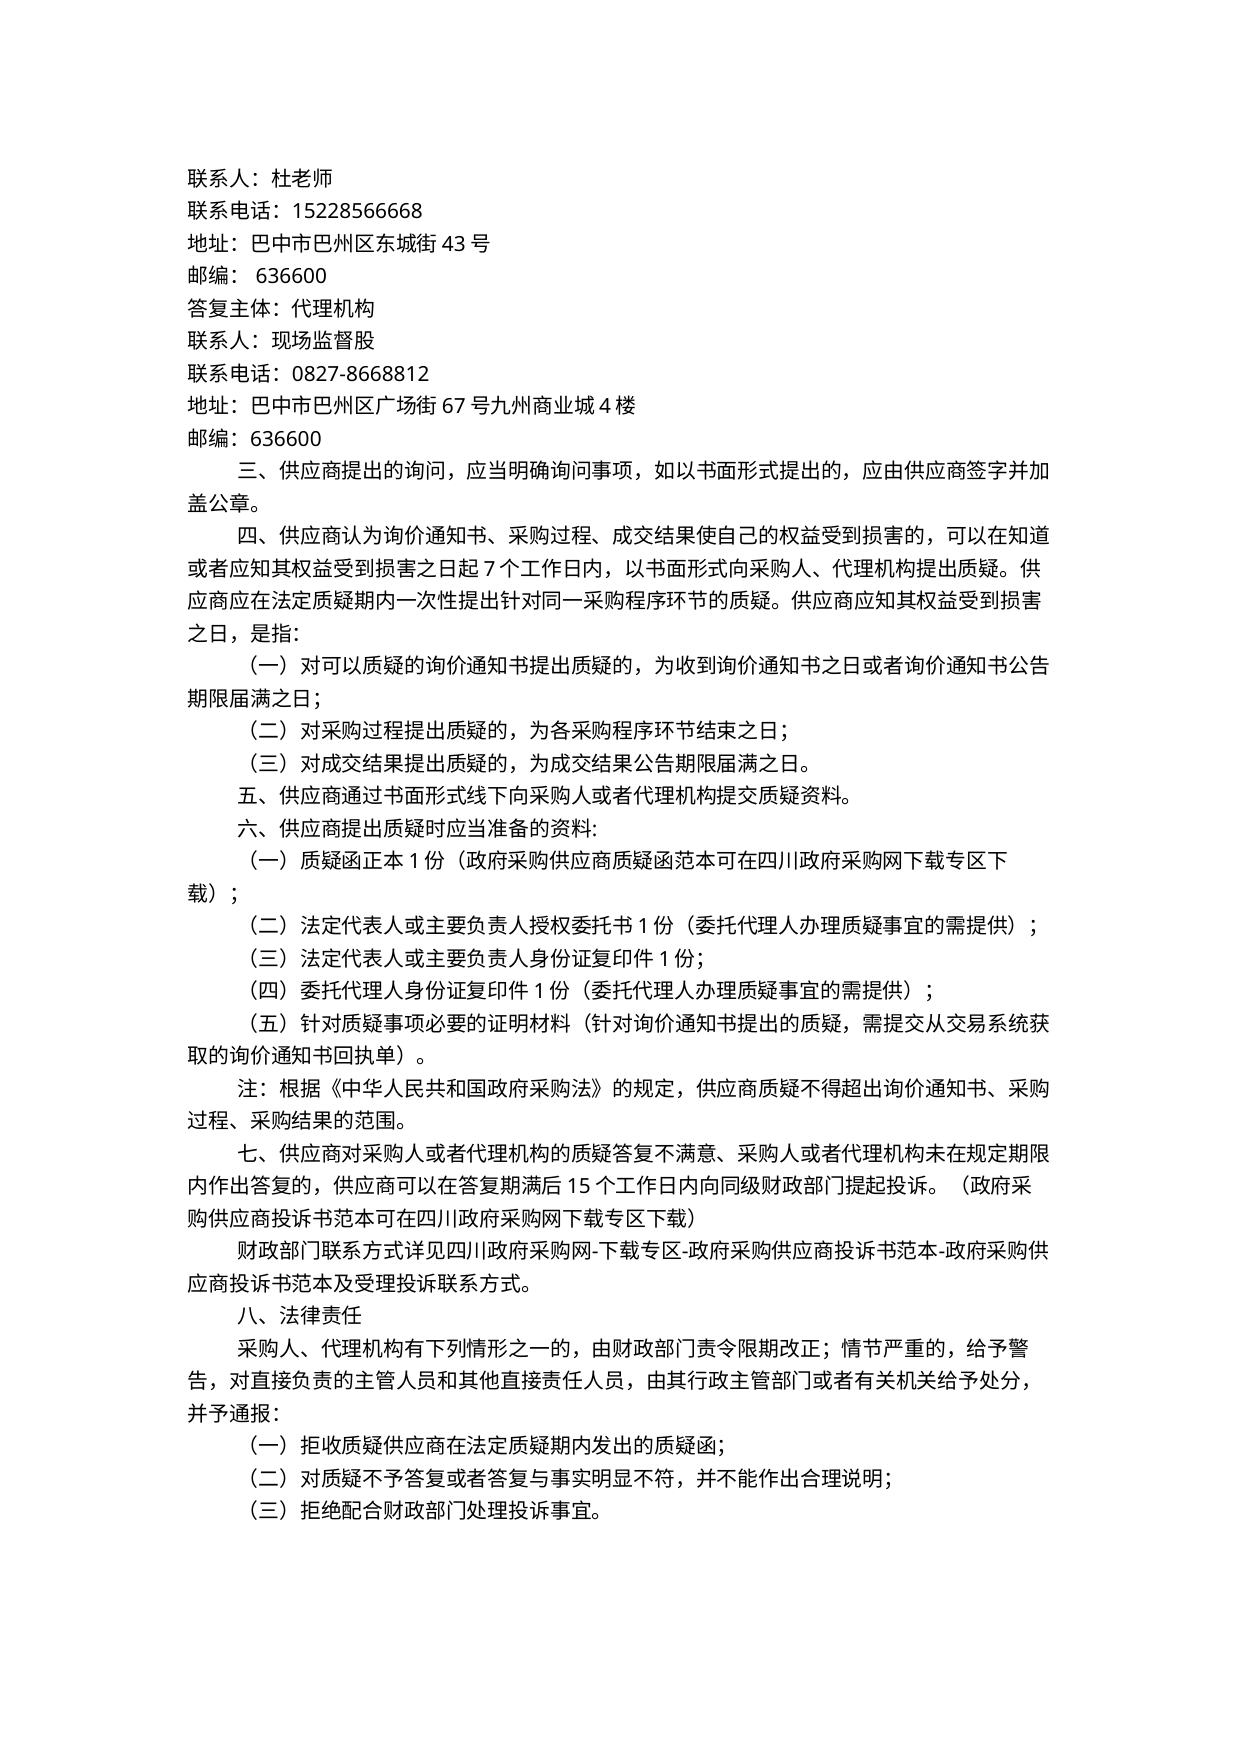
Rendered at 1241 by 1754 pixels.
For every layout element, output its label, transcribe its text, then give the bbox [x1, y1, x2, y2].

text 邮编： 636600 [187, 259, 1053, 292]
text 八、法律责任 [187, 1299, 1053, 1332]
text （三）对成交结果提出质疑的，为成交结果公告期限届满之日。 [187, 747, 1053, 779]
text （三）法定代表人或主要负责人身份证复印件1份； [187, 942, 1053, 974]
text 联系电话：0827-8668812 [187, 357, 1053, 389]
text （五）针对质疑事项必要的证明材料（针对询价通知书提出的质疑，需提交从交易系统获取的询价通知书回执单）。 [187, 1007, 1053, 1072]
text 联系人：现场监督股 [187, 324, 1053, 357]
text （一）质疑函正本1份（政府采购供应商质疑函范本可在四川政府采购网下载专区下载）； [187, 844, 1053, 909]
text （二）法定代表人或主要负责人授权委托书1份（委托代理人办理质疑事宜的需提供）； [187, 909, 1053, 942]
text 注：根据《中华人民共和国政府采购法》的规定，供应商质疑不得超出询价通知书、采购过程、采购结果的范围。 [187, 1072, 1053, 1137]
text 采购人、代理机构有下列情形之一的，由财政部门责令限期改正；情节严重的，给予警告，对直接负责的主管人员和其他直接责任人员，由其行政主管部门或者有关机关给予处分，并予通报： [187, 1332, 1053, 1429]
text 联系电话：15228566668 [187, 194, 1053, 227]
text 五、供应商通过书面形式线下向采购人或者代理机构提交质疑资料。 [187, 779, 1053, 812]
text 三、供应商提出的询问，应当明确询问事项，如以书面形式提出的，应由供应商签字并加盖公章。 [187, 454, 1053, 519]
text 六、供应商提出质疑时应当准备的资料: [187, 812, 1053, 844]
text 地址：巴中市巴州区东城街43号 [187, 227, 1053, 259]
text （一）拒收质疑供应商在法定质疑期内发出的质疑函； [187, 1429, 1053, 1462]
text （二）对质疑不予答复或者答复与事实明显不符，并不能作出合理说明； [187, 1462, 1053, 1494]
text （三）拒绝配合财政部门处理投诉事宜。 [187, 1494, 1053, 1527]
text 联系人：杜老师 [187, 162, 1053, 194]
text （四）委托代理人身份证复印件1份（委托代理人办理质疑事宜的需提供）； [187, 974, 1053, 1007]
text 答复主体：代理机构 [187, 292, 1053, 324]
text 四、供应商认为询价通知书、采购过程、成交结果使自己的权益受到损害的，可以在知道或者应知其权益受到损害之日起7个工作日内，以书面形式向采购人、代理机构提出质疑。供应商应在法定质疑期内一次性提出针对同一采购程序环节的质疑。供应商应知其权益受到损害之日，是指： [187, 519, 1053, 649]
text 地址：巴中市巴州区广场街67号九州商业城4楼 [187, 389, 1053, 422]
text （一）对可以质疑的询价通知书提出质疑的，为收到询价通知书之日或者询价通知书公告期限届满之日； [187, 649, 1053, 714]
text （二）对采购过程提出质疑的，为各采购程序环节结束之日； [187, 714, 1053, 747]
text 七、供应商对采购人或者代理机构的质疑答复不满意、采购人或者代理机构未在规定期限内作出答复的，供应商可以在答复期满后15个工作日内向同级财政部门提起投诉。（政府采购供应商投诉书范本可在四川政府采购网下载专区下载） [187, 1137, 1053, 1234]
text 财政部门联系方式详见四川政府采购网-下载专区-政府采购供应商投诉书范本-政府采购供应商投诉书范本及受理投诉联系方式。 [187, 1234, 1053, 1299]
text 邮编：636600 [187, 422, 1053, 454]
